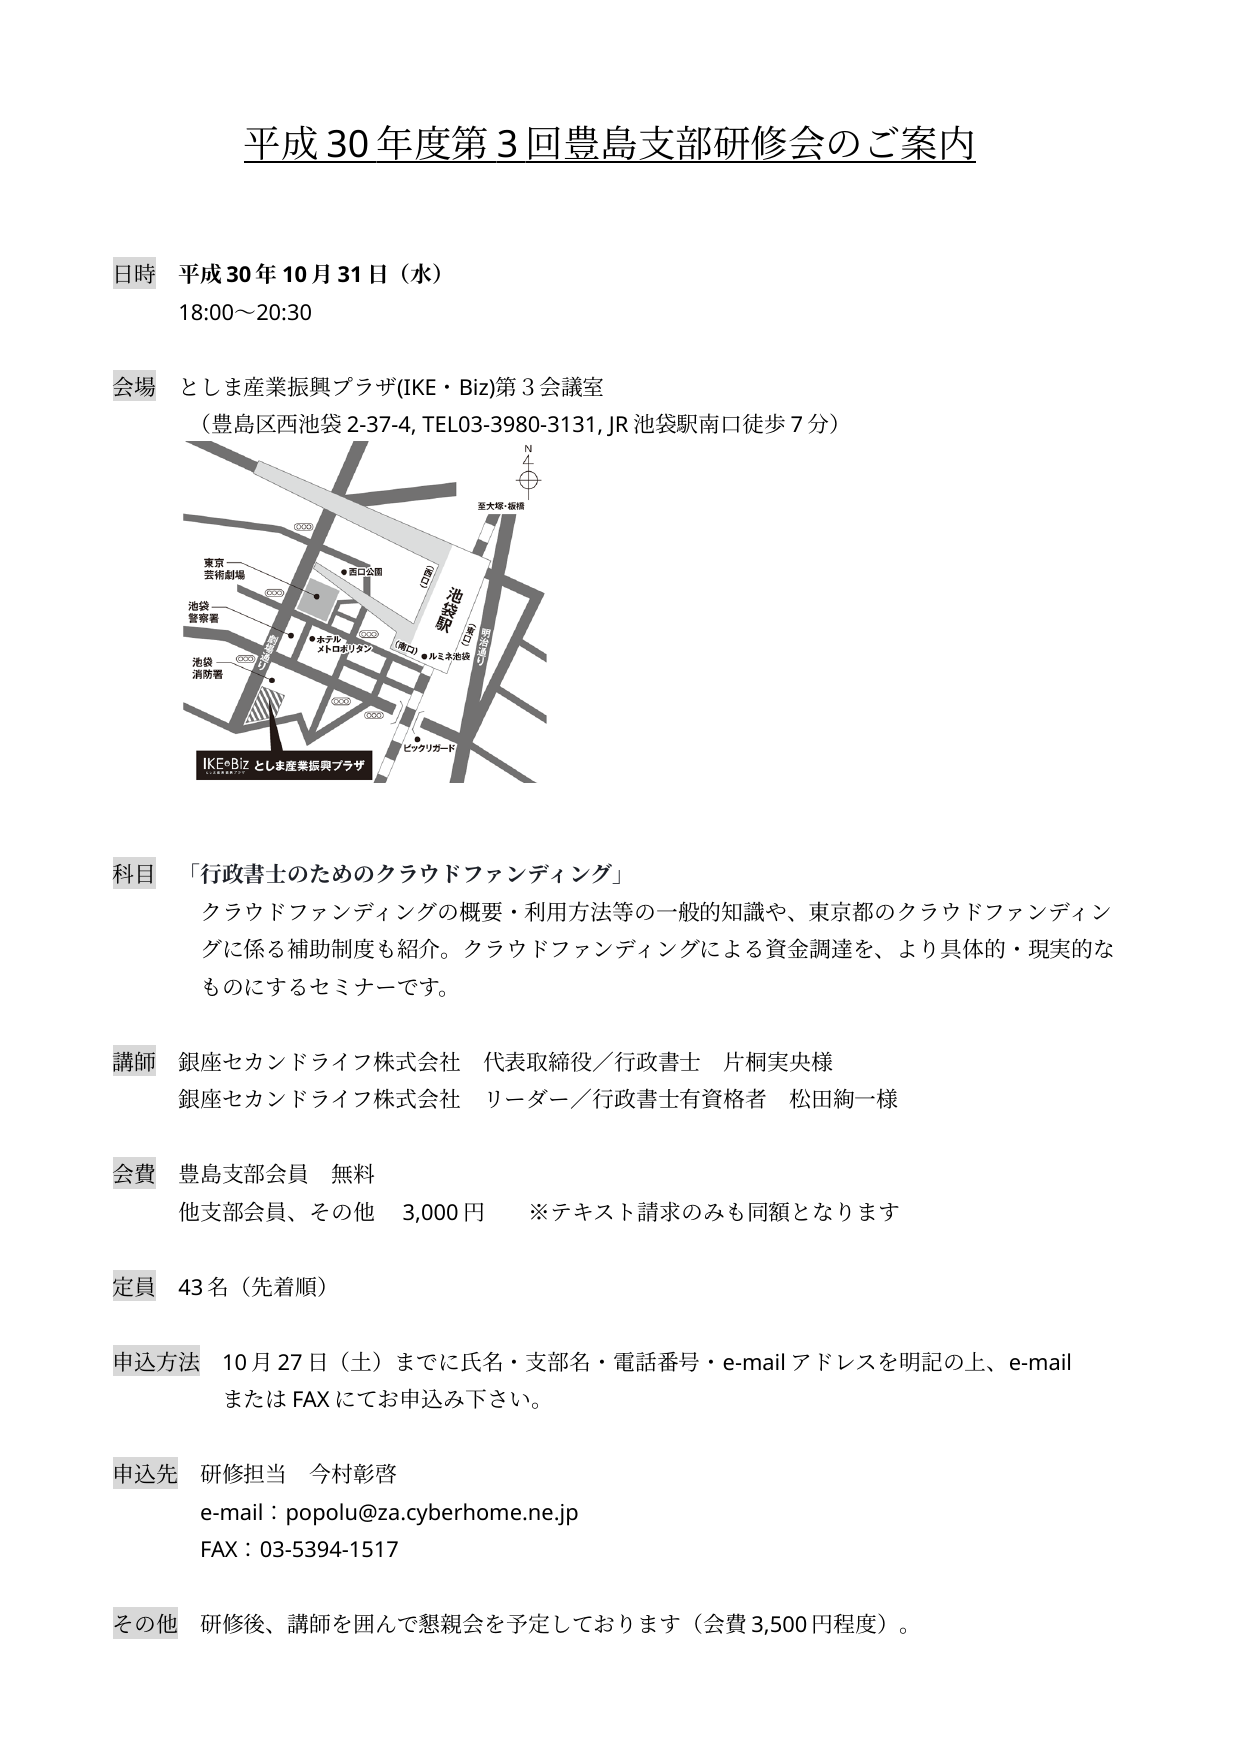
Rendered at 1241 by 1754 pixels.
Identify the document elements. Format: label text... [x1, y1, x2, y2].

text 他支部会員、その他 3,000円 ※テキスト請求のみも同額となります [112, 1192, 1128, 1229]
text 科目 「行政書士のためのクラウドファンディング」 [112, 854, 1128, 892]
text ものにするセミナーです。 [112, 967, 1128, 1004]
text クラウドファンディングの概要・利用方法等の一般的知識や、東京都のクラウドファンディン [112, 892, 1128, 929]
text 講師 銀座セカンドライフ株式会社 代表取締役／行政書士 片桐実央様 [112, 1042, 1128, 1079]
text 平成30年度第3回豊島支部研修会のご案内 [112, 104, 1161, 179]
text またはFAXにてお申込み下さい。 [112, 1379, 1128, 1417]
text 定員 43名（先着順） [112, 1267, 1128, 1304]
text その他 研修後、講師を囲んで懇親会を予定しております（会費3,500円程度）。 [112, 1604, 1128, 1642]
text e-mail：popolu@za.cyberhome.ne.jp [112, 1492, 1128, 1529]
text 会費 豊島支部会員 無料 [112, 1154, 1128, 1192]
text （豊島区西池袋2-37-4, TEL03-3980-3131, JR池袋駅南口徒歩7分） [112, 404, 1128, 442]
text グに係る補助制度も紹介。クラウドファンディングによる資金調達を、より具体的・現実的な [112, 929, 1128, 967]
text 18:00～20:30 [112, 292, 1128, 329]
text 日時 平成30年10月31日（水） [112, 254, 1128, 292]
text FAX：03-5394-1517 [112, 1529, 1128, 1567]
text 申込先 研修担当 今村彰啓 [112, 1454, 1128, 1492]
text 会場 としま産業振興プラザ(IKE・Biz)第３会議室 [112, 367, 1128, 404]
text 銀座セカンドライフ株式会社 リーダー／行政書士有資格者 松田絢一様 [112, 1079, 1128, 1117]
picture [178, 441, 552, 783]
text 申込方法 10月27日（土）までに氏名・支部名・電話番号・e-mailアドレスを明記の上、e-mail [112, 1342, 1128, 1379]
